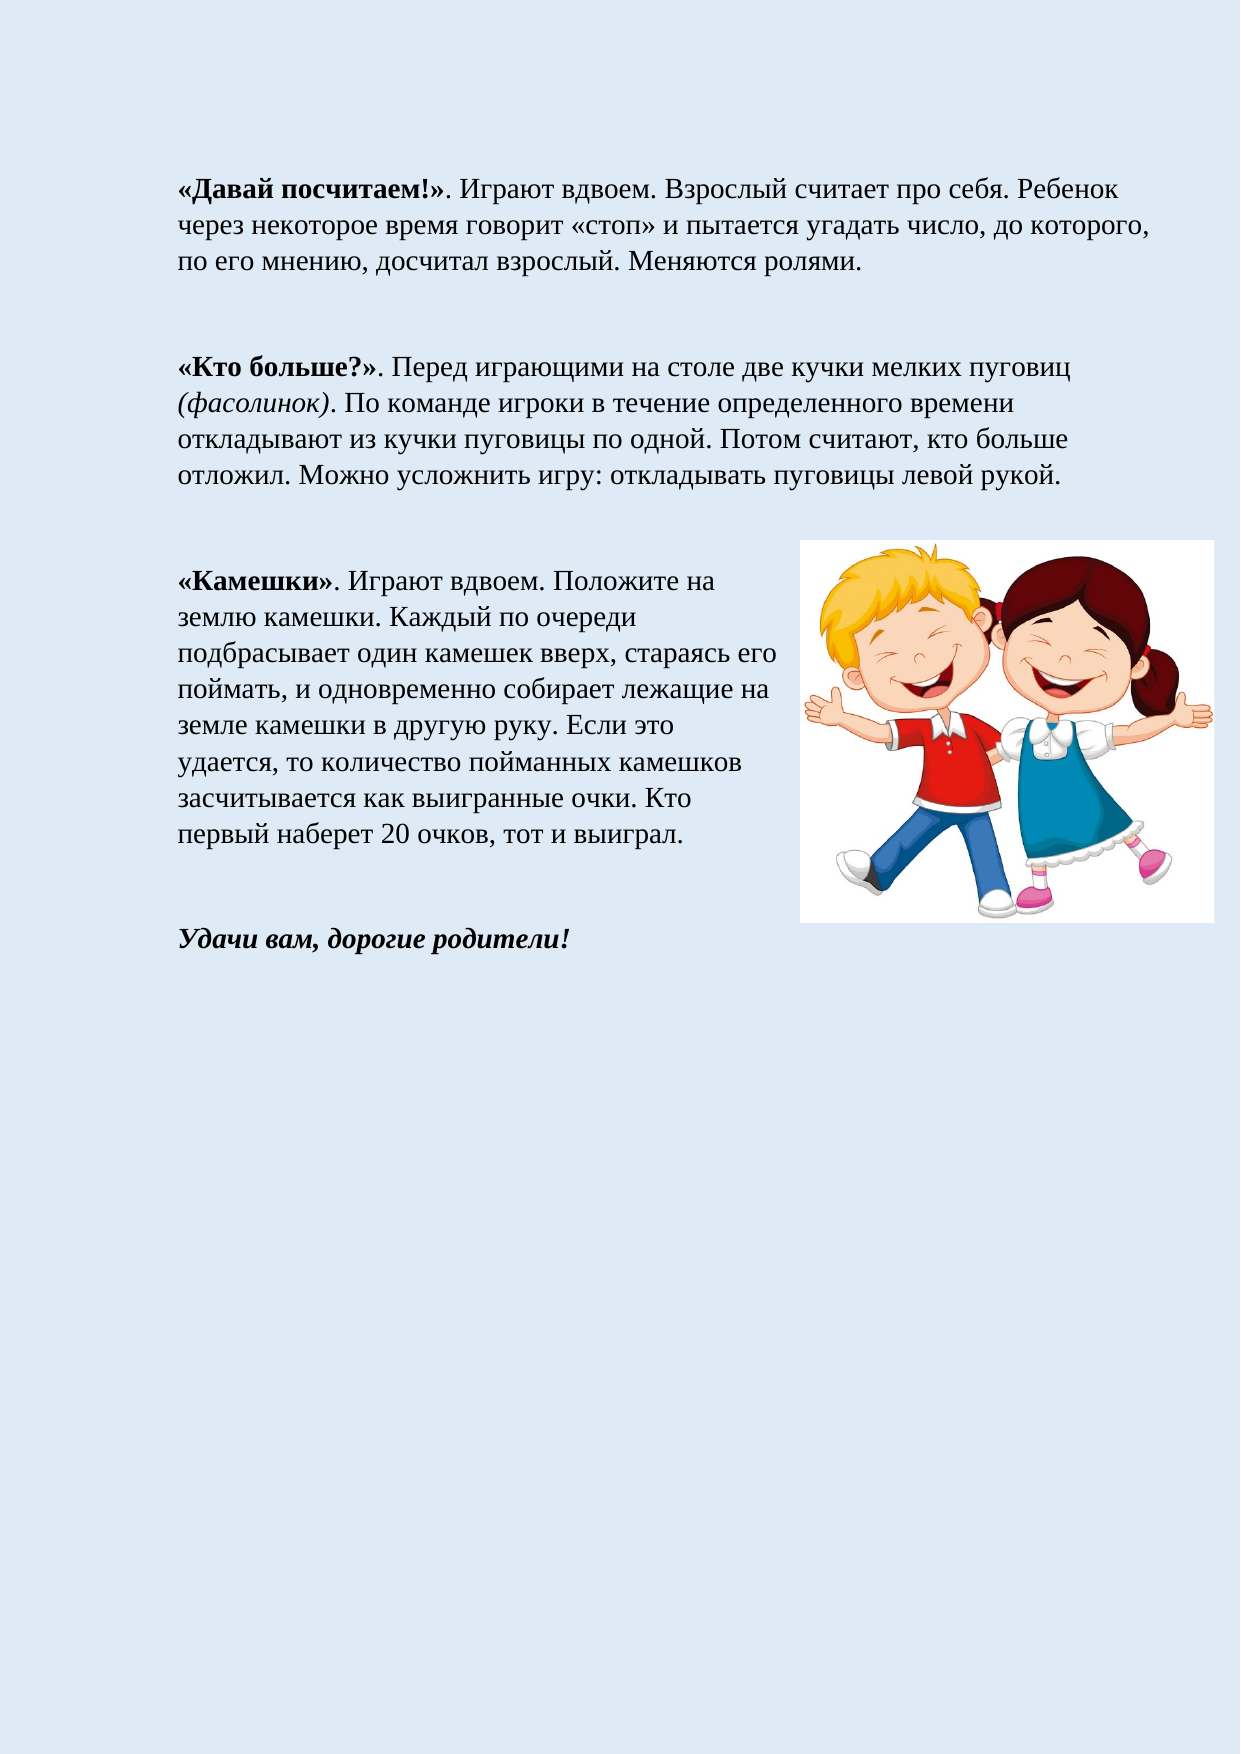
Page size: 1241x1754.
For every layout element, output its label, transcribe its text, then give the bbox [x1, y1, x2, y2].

text «Давай посчитаем!». Играют вдвоем. Взрослый считает про себя. Ребенок через некоторое время говорит «стоп» и пытается угадать число, до которого, по его мнению, досчитал взрослый. Меняются ролями. [177, 171, 1152, 277]
text «Кто больше?». Перед играющими на столе две кучки мелких пуговиц (фасолинок). По команде игроки в течение определенного времени откладывают из кучки пуговицы по одной. Потом считают, кто больше отложил. Можно усложнить игру: откладывать пуговицы левой рукой. [177, 349, 1152, 491]
picture [798, 540, 1214, 921]
text Удачи вам, дорогие родители! [177, 922, 1152, 955]
text «Камешки». Играют вдвоем. Положите на землю камешки. Каждый по очереди подбрасывает один камешек вверх, стараясь его поймать, и одновременно собирает лежащие на земле камешки в другую руку. Если это удается, то количество пойманных камешков засчитывается как выигранные очки. Кто первый наберет 20 очков, тот и выиграл. [177, 563, 798, 849]
